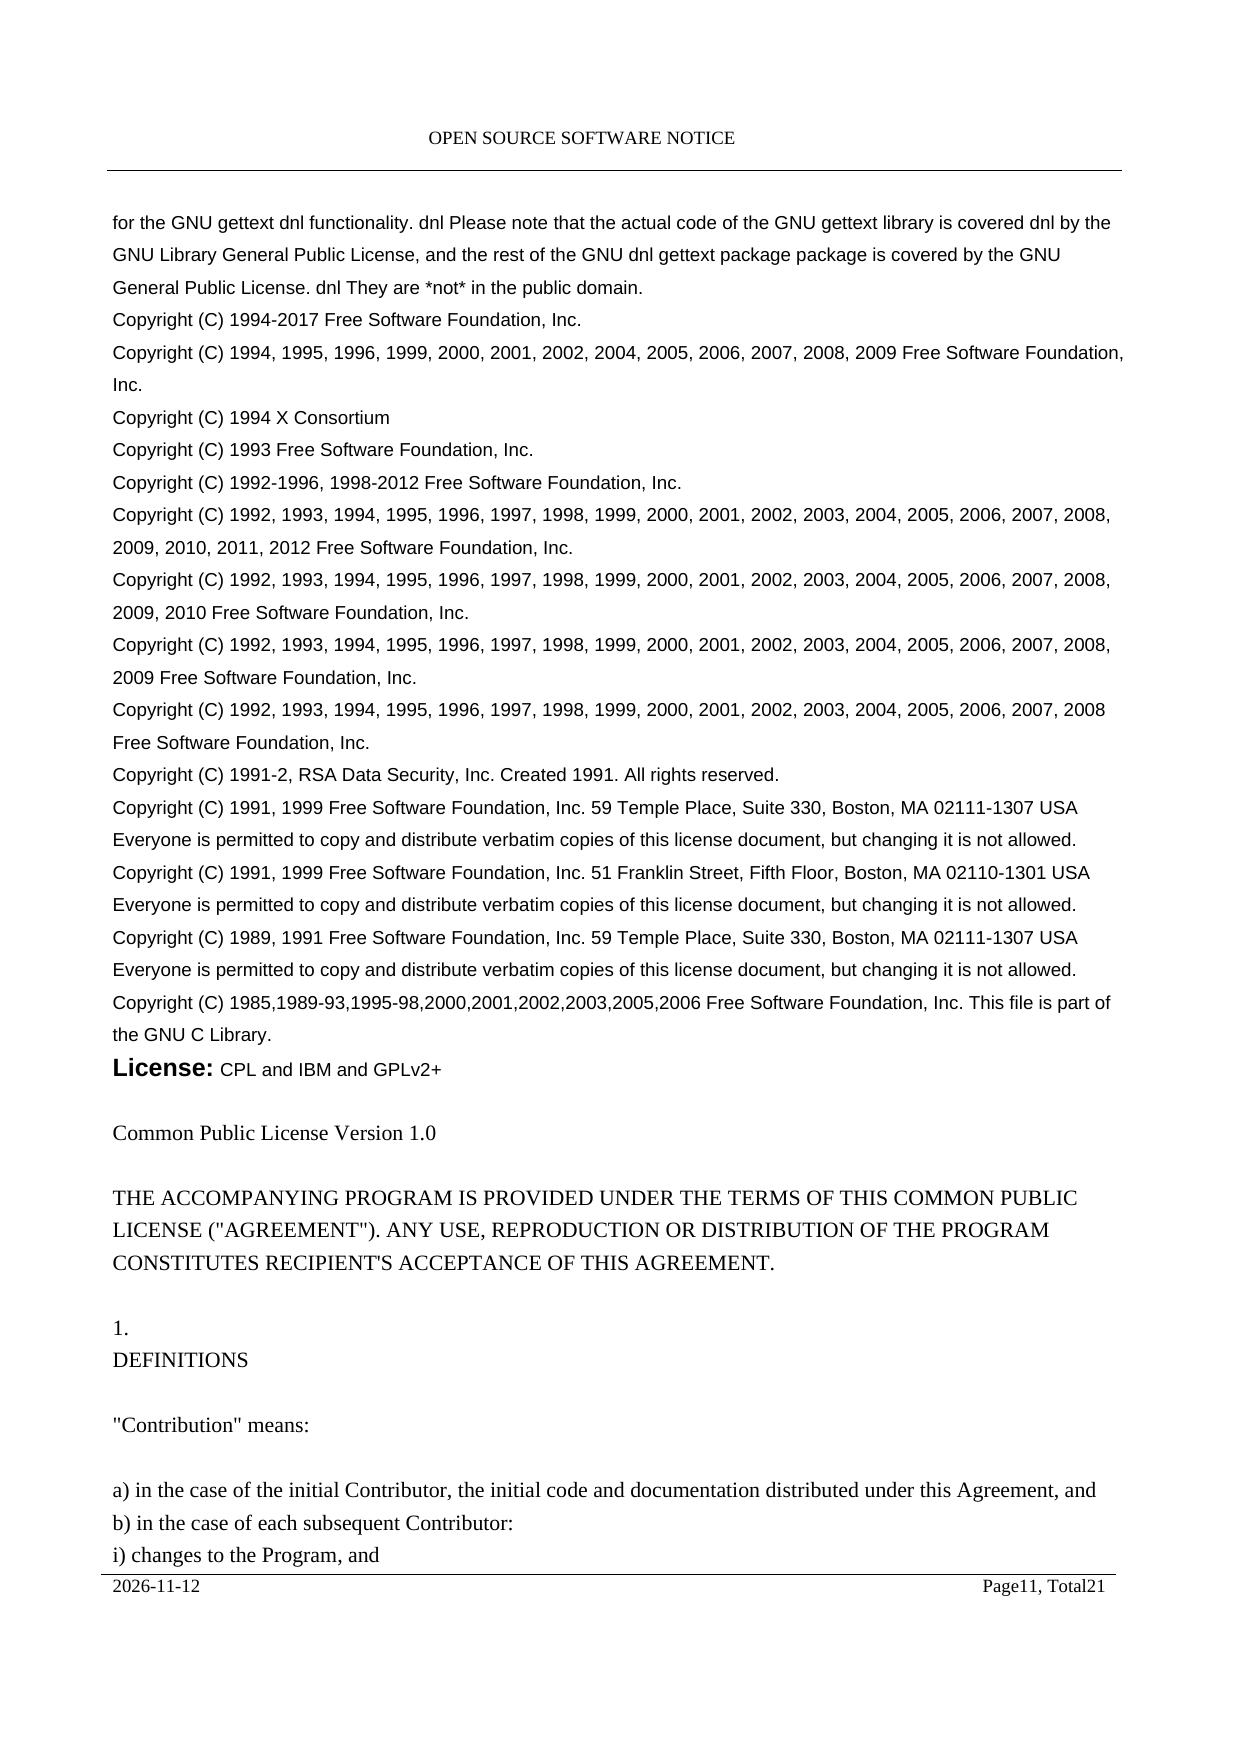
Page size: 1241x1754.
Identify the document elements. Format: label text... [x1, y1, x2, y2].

text Copyright (C) 1989, 1991 Free Software Foundation, Inc. 59 Temple Place, Suite 330, Boston, MA 02111-1307 USA Everyone is permitted to copy and distribute verbatim copies of this license document, but changing it is not allowed. [112, 921, 1128, 986]
text Copyright (C) 1994-2017 Free Software Foundation, Inc. [112, 304, 1128, 336]
text Copyright (C) 1992-1996, 1998-2012 Free Software Foundation, Inc. [112, 466, 1128, 499]
text Copyright (C) 1991, 1999 Free Software Foundation, Inc. 51 Franklin Street, Fifth Floor, Boston, MA 02110-1301 USA Everyone is permitted to copy and distribute verbatim copies of this license document, but changing it is not allowed. [112, 856, 1128, 921]
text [112, 206, 1128, 304]
text Copyright (C) 1992, 1993, 1994, 1995, 1996, 1997, 1998, 1999, 2000, 2001, 2002, 2003, 2004, 2005, 2006, 2007, 2008, 2009, 2010, 2011, 2012 Free Software Foundation, Inc. [112, 499, 1128, 564]
text Copyright (C) 1985,1989-93,1995-98,2000,2001,2002,2003,2005,2006 Free Software Foundation, Inc. This file is part of the GNU C Library. [112, 986, 1128, 1051]
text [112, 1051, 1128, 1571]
text Copyright (C) 1993 Free Software Foundation, Inc. [112, 434, 1128, 466]
text Copyright (C) 1994 X Consortium [112, 401, 1128, 434]
text Copyright (C) 1992, 1993, 1994, 1995, 1996, 1997, 1998, 1999, 2000, 2001, 2002, 2003, 2004, 2005, 2006, 2007, 2008, 2009, 2010 Free Software Foundation, Inc. [112, 564, 1128, 629]
text Copyright (C) 1992, 1993, 1994, 1995, 1996, 1997, 1998, 1999, 2000, 2001, 2002, 2003, 2004, 2005, 2006, 2007, 2008, 2009 Free Software Foundation, Inc. [112, 629, 1128, 694]
text Copyright (C) 1992, 1993, 1994, 1995, 1996, 1997, 1998, 1999, 2000, 2001, 2002, 2003, 2004, 2005, 2006, 2007, 2008 Free Software Foundation, Inc. [112, 694, 1128, 759]
text Copyright (C) 1994, 1995, 1996, 1999, 2000, 2001, 2002, 2004, 2005, 2006, 2007, 2008, 2009 Free Software Foundation, Inc. [112, 336, 1128, 401]
text Copyright (C) 1991, 1999 Free Software Foundation, Inc. 59 Temple Place, Suite 330, Boston, MA 02111-1307 USA Everyone is permitted to copy and distribute verbatim copies of this license document, but changing it is not allowed. [112, 791, 1128, 856]
text Copyright (C) 1991-2, RSA Data Security, Inc. Created 1991. All rights reserved. [112, 759, 1128, 791]
